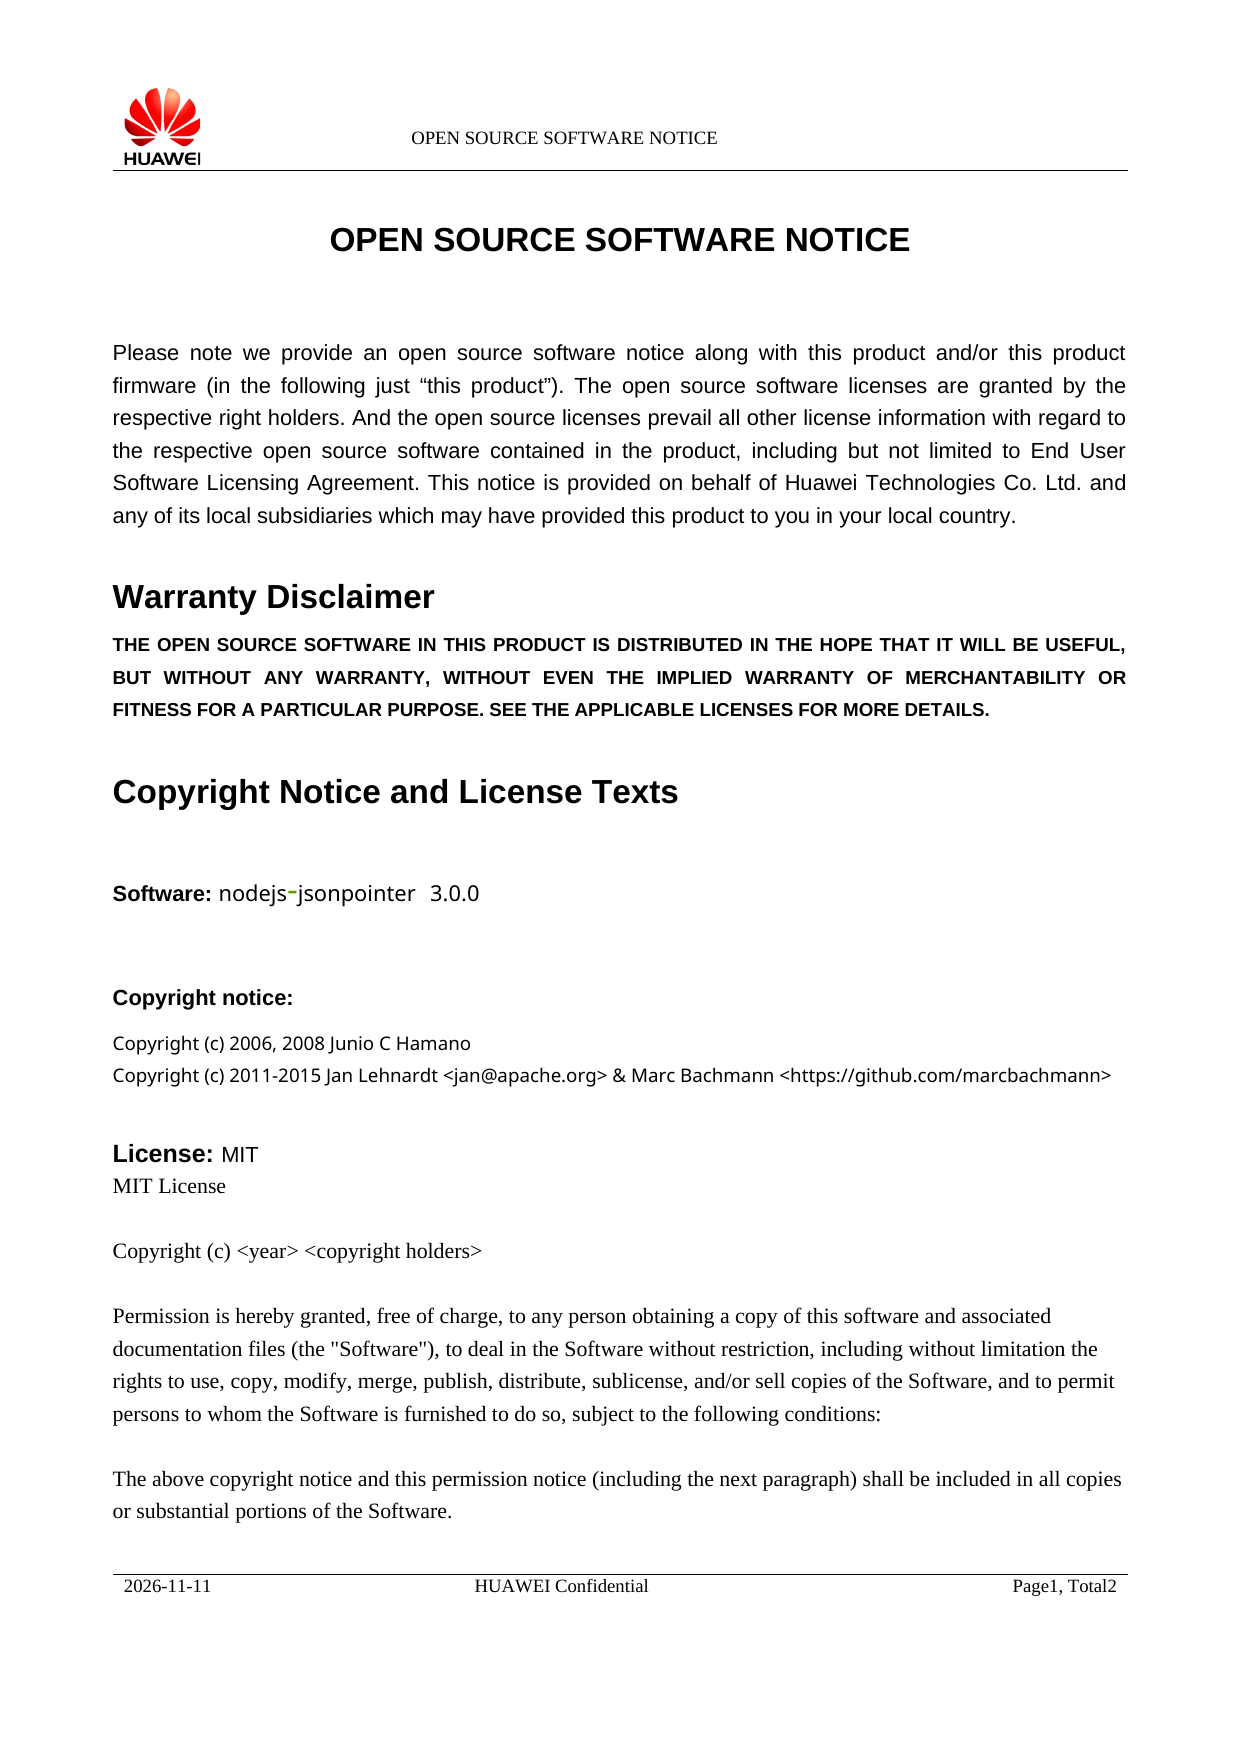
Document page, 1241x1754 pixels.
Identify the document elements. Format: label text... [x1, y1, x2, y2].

text Please note we provide an open source software notice along with this product and/or this product firmware (in the following just “this product”). The open source software licenses are granted by the respective right holders. And the open source licenses prevail all other license information with regard to the respective open source software contained in the product, including but not limited to End User Software Licensing Agreement. This notice is provided on behalf of Huawei Technologies Co. Ltd. and any of its local subsidiaries which may have provided this product to you in your local country. [112, 336, 1128, 531]
text Warranty Disclaimer [112, 564, 1128, 629]
text The open source software in this product is distributed in the hope that it will be useful, but WITHOUT ANY WARRANTY, without even the implied warranty of MERCHANTABILITY or FITNESS FOR A PARTICULAR PURPOSE. See the applicable licenses for more details. [112, 629, 1128, 726]
text Copyright notice: [112, 982, 1128, 1014]
text Copyright Notice and License Texts [112, 759, 1128, 824]
text Copyright (c) 2006, 2008 Junio C Hamano [112, 1027, 1128, 1059]
text License: MIT [112, 1137, 1128, 1169]
subtitle Software: nodejs-jsonpointer 3.0.0 [112, 856, 1128, 921]
picture [124, 88, 201, 165]
text OPEN SOURCE SOFTWARE NOTICE [112, 206, 1128, 271]
text Copyright (c) 2011-2015 Jan Lehnardt <jan@apache.org> & Marc Bachmann <https://github.com/marcbachmann> [112, 1059, 1128, 1092]
